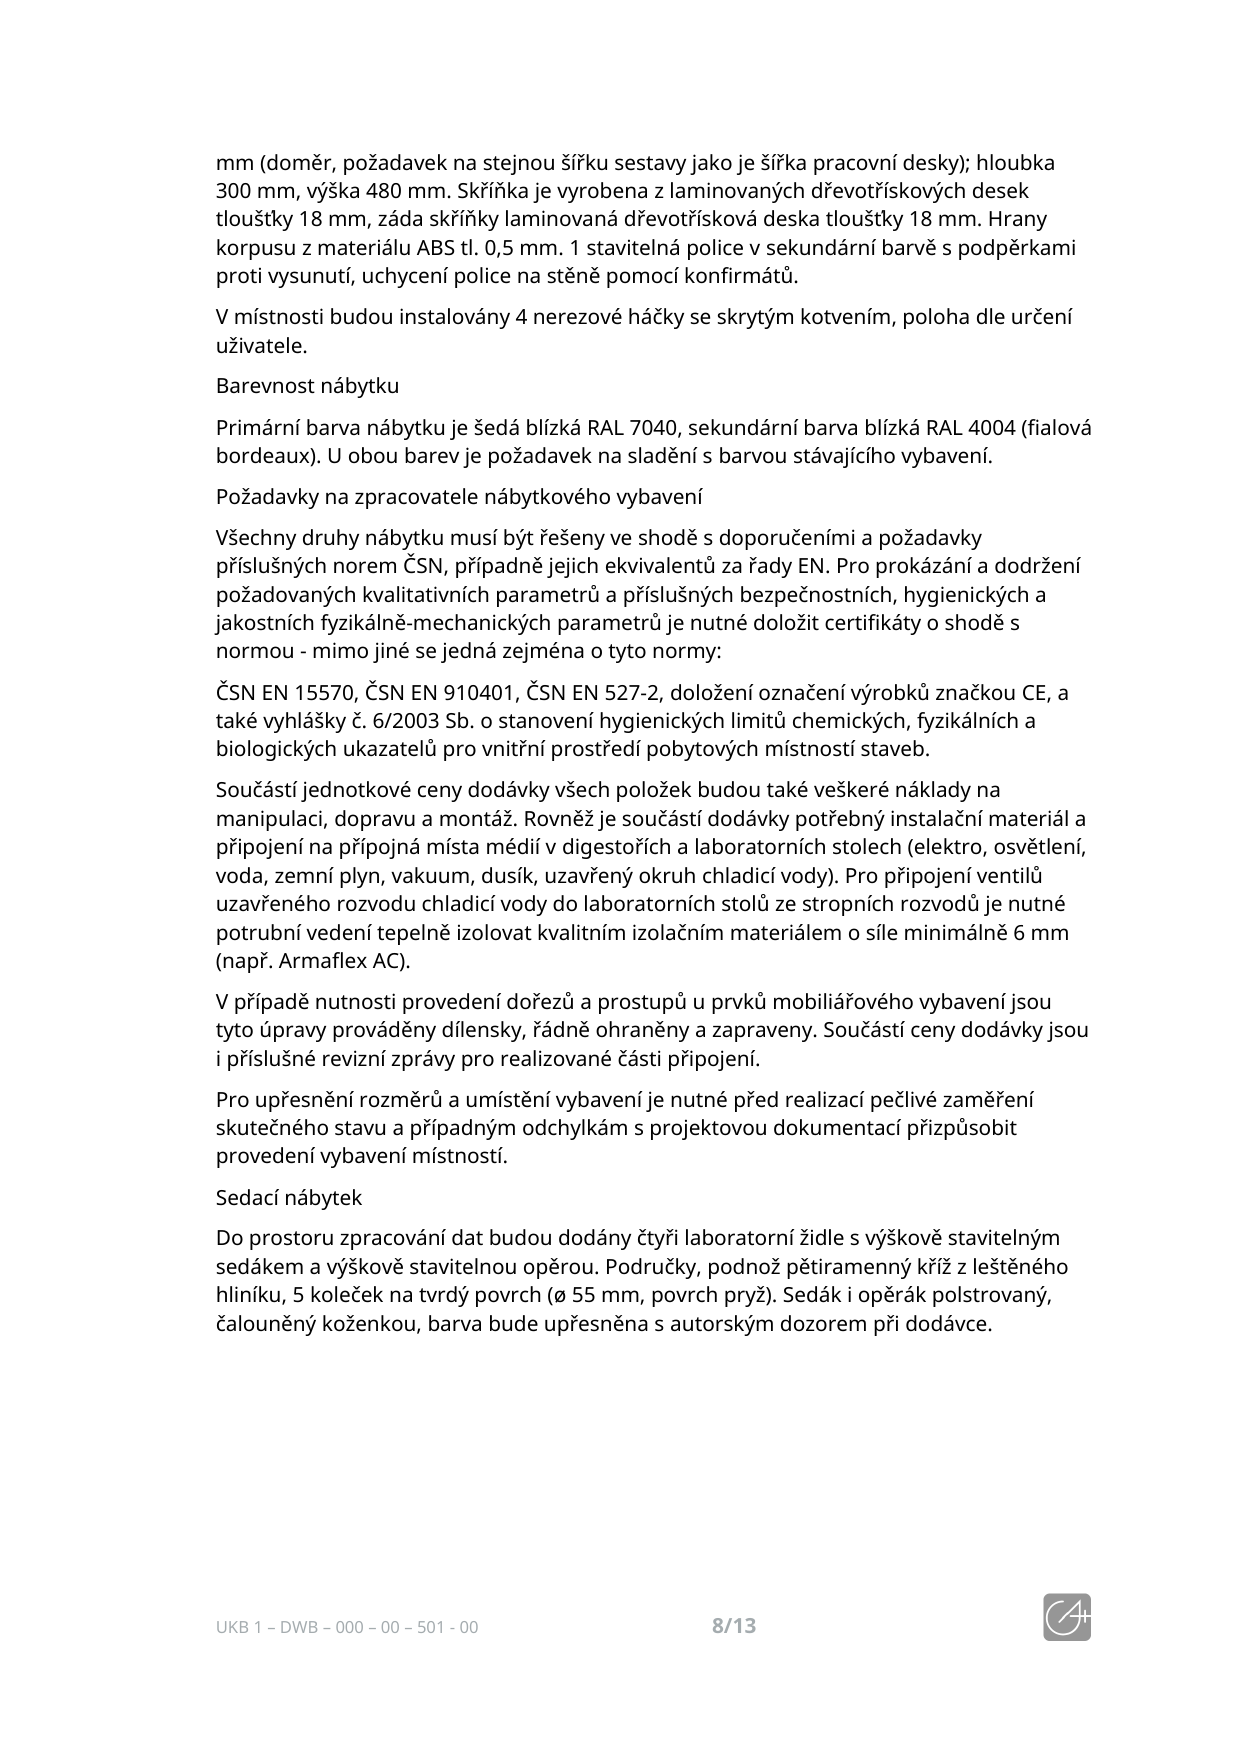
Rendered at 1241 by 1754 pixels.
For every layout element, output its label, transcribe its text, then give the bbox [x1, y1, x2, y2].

text Pro upřesnění rozměrů a umístění vybavení je nutné před realizací pečlivé zaměření skutečného stavu a případným odchylkám s projektovou dokumentací přizpůsobit provedení vybavení místností. [216, 1085, 1093, 1170]
text Sedací nábytek [216, 1183, 1093, 1211]
text Součástí jednotkové ceny dodávky všech položek budou také veškeré náklady na manipulaci, dopravu a montáž. Rovněž je součástí dodávky potřebný instalační materiál a připojení na přípojná místa médií v digestořích a laboratorních stolech (elektro, osvětlení, voda, zemní plyn, vakuum, dusík, uzavřený okruh chladicí vody). Pro připojení ventilů uzavřeného rozvodu chladicí vody do laboratorních stolů ze stropních rozvodů je nutné potrubní vedení tepelně izolovat kvalitním izolačním materiálem o síle minimálně 6 mm (např. Armaflex AC). [216, 775, 1093, 974]
text Primární barva nábytku je šedá blízká RAL 7040, sekundární barva blízká RAL 4004 (fialová bordeaux). U obou barev je požadavek na sladění s barvou stávajícího vybavení. [216, 413, 1093, 469]
text V případě nutnosti provedení dořezů a prostupů u prvků mobiliářového vybavení jsou tyto úpravy prováděny dílensky, řádně ohraněny a zapraveny. Součástí ceny dodávky jsou i příslušné revizní zprávy pro realizované části připojení. [216, 987, 1093, 1072]
text Požadavky na zpracovatele nábytkového vybavení [216, 482, 1093, 510]
text Do prostoru zpracování dat budou dodány čtyři laboratorní židle s výškově stavitelným sedákem a výškově stavitelnou opěrou. Područky, podnož pětiramenný kříž z leštěného hliníku, 5 koleček na tvrdý povrch (ø 55 mm, povrch pryž). Sedák i opěrák polstrovaný, čalouněný koženkou, barva bude upřesněna s autorským dozorem při dodávce. [216, 1223, 1093, 1337]
picture [1040, 1590, 1094, 1644]
text V místnosti budou instalovány 4 nerezové háčky se skrytým kotvením, poloha dle určení uživatele. [216, 302, 1093, 359]
text Všechny druhy nábytku musí být řešeny ve shodě s doporučeními a požadavky příslušných norem ČSN, případně jejich ekvivalentů za řady EN. Pro prokázání a dodržení požadovaných kvalitativních parametrů a příslušných bezpečnostních, hygienických a jakostních fyzikálně-mechanických parametrů je nutné doložit certifikáty o shodě s normou - mimo jiné se jedná zejména o tyto normy: [216, 523, 1093, 665]
text ČSN EN 15570, ČSN EN 910401, ČSN EN 527-2, doložení označení výrobků značkou CE, a také vyhlášky č. 6/2003 Sb. o stanovení hygienických limitů chemických, fyzikálních a biologických ukazatelů pro vnitřní prostředí pobytových místností staveb. [216, 678, 1093, 763]
text Barevnost nábytku [216, 372, 1093, 400]
